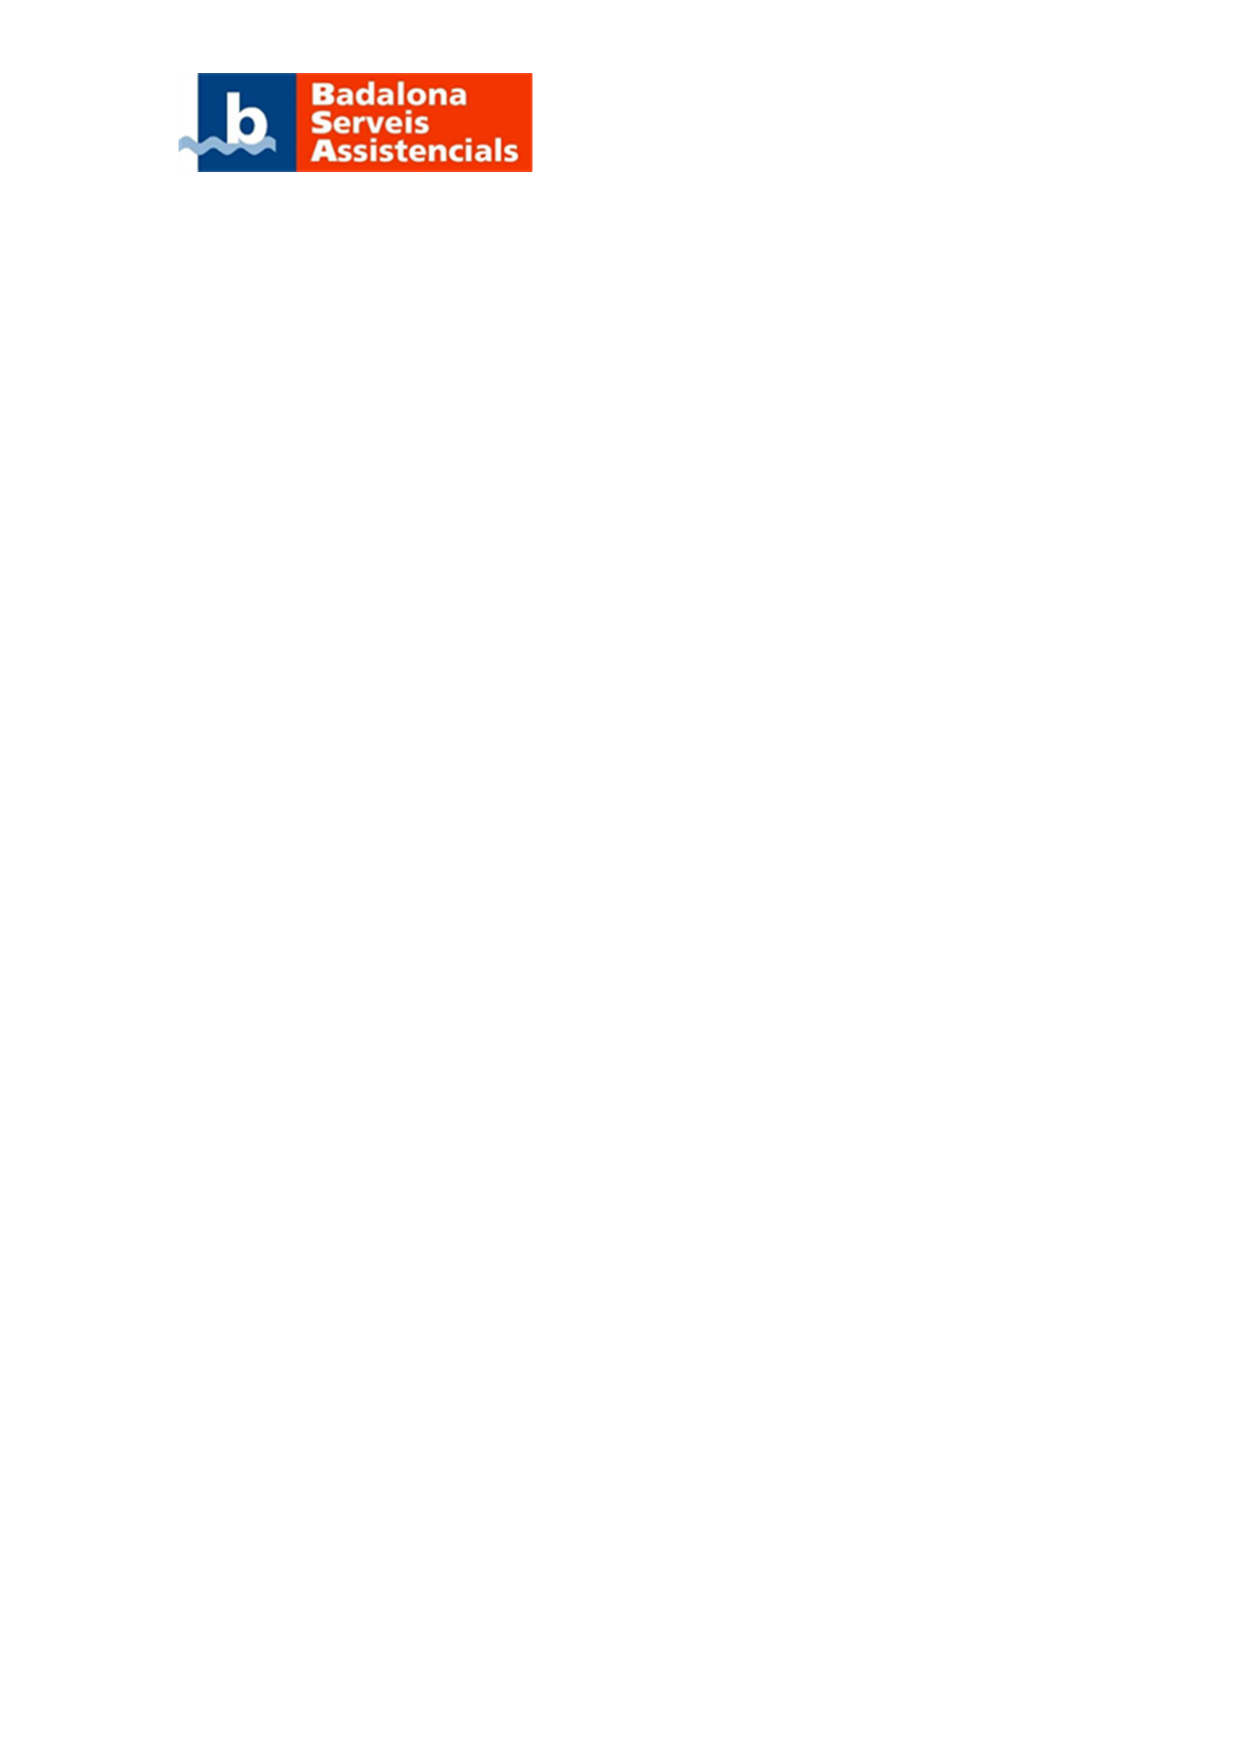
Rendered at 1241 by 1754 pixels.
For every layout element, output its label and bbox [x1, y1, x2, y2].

picture [177, 73, 534, 172]
